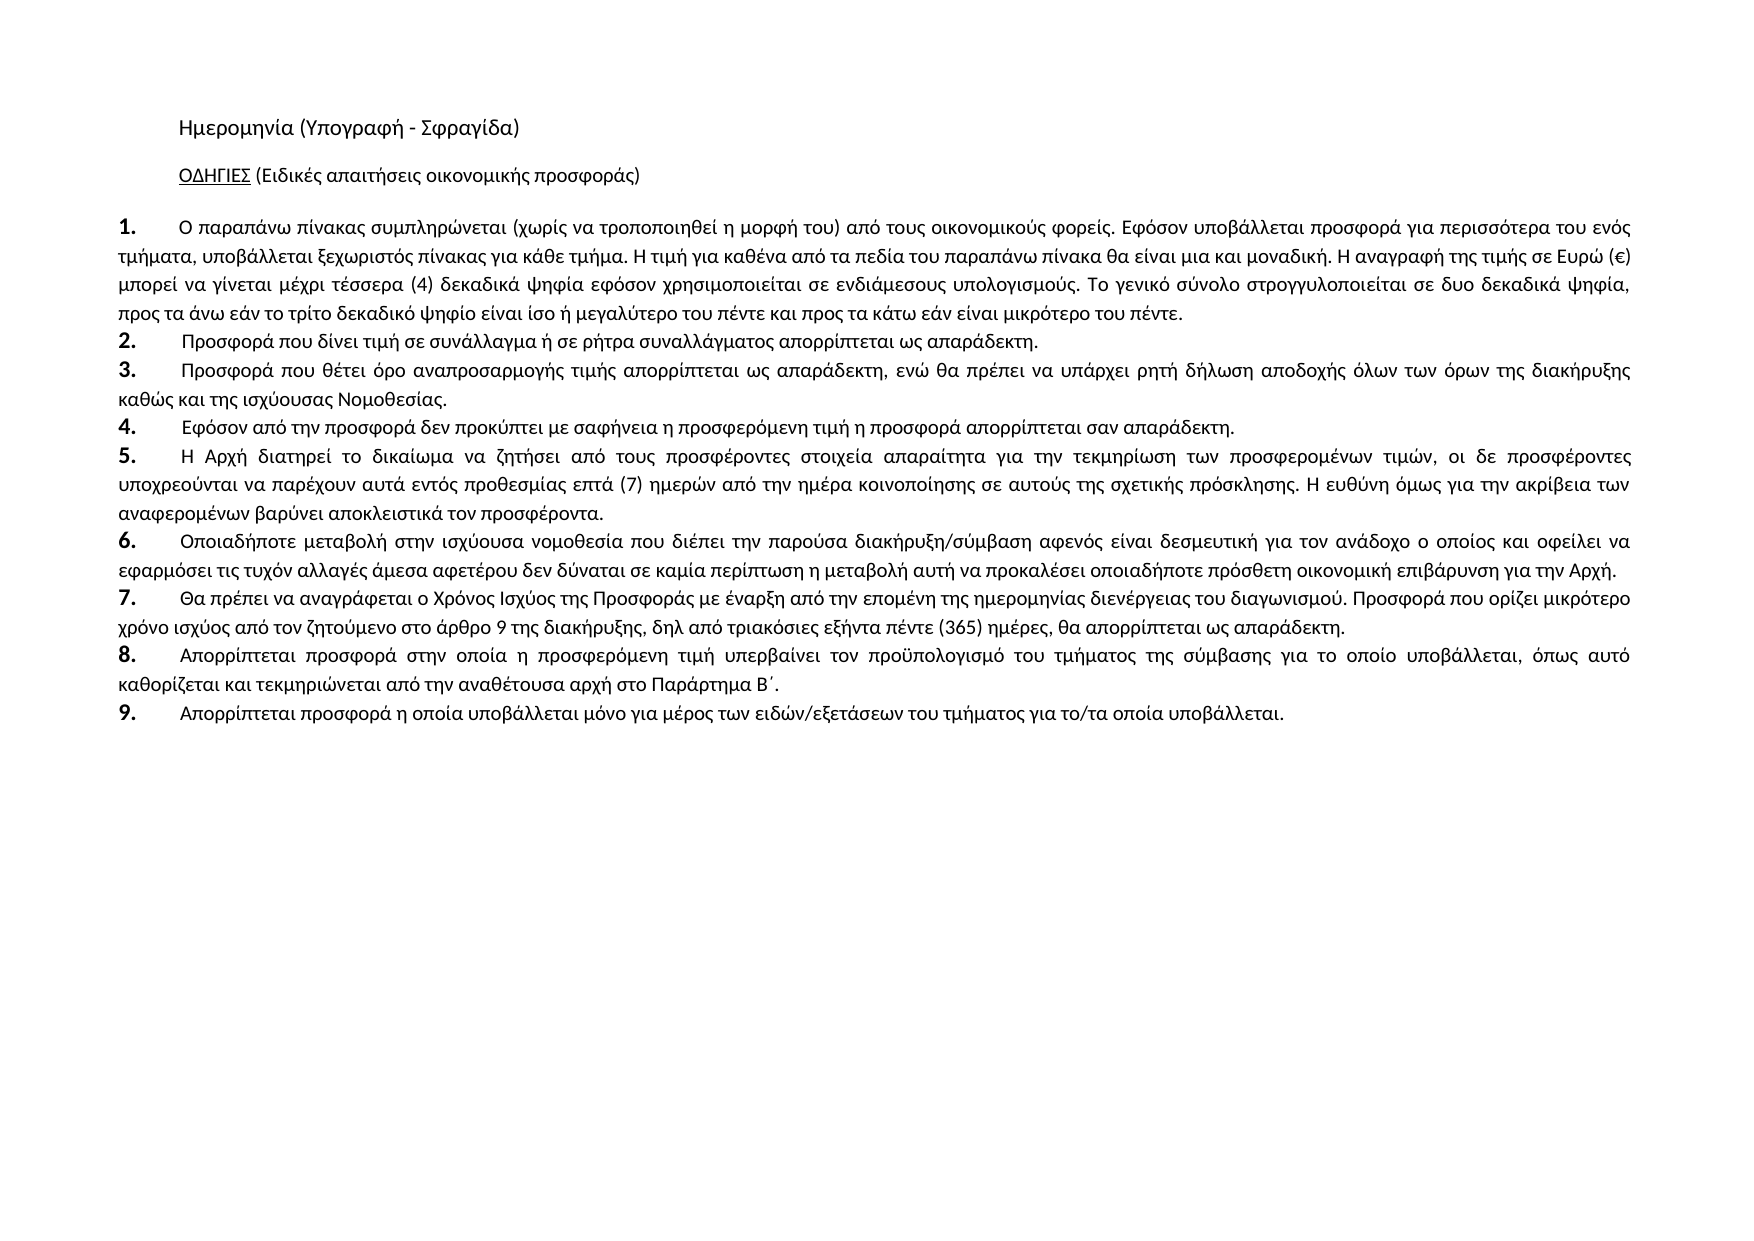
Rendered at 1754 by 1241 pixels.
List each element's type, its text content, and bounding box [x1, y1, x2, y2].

list Απορρίπτεται προσφορά στην οποία η προσφερόμενη τιμή υπερβαίνει τον προϋπολογισμό του τμήματος της σύμβασης για το οποίο υποβάλλεται, όπως αυτό καθορίζεται και τεκμηριώνεται από την αναθέτουσα αρχή στο Παράρτημα Β΄. [118, 640, 1634, 697]
list Εφόσον από την προσφορά δεν προκύπτει με σαφήνεια η προσφερόμενη τιμή η προσφορά απορρίπτεται σαν απαράδεκτη. [118, 412, 1634, 440]
list Προσφορά που δίνει τιμή σε συνάλλαγμα ή σε ρήτρα συναλλάγματος απορρίπτεται ως απαράδεκτη. [118, 326, 1634, 354]
list Η Αρχή διατηρεί το δικαίωμα να ζητήσει από τους προσφέροντες στοιχεία απαραίτητα για την τεκμηρίωση των προσφερομένων τιμών, οι δε προσφέροντες υποχρεούνται να παρέχουν αυτά εντός προθεσμίας επτά (7) ημερών από την ημέρα κοινοποίησης σε αυτούς της σχετικής πρόσκλησης. Η ευθύνη όμως για την ακρίβεια των αναφερομένων βαρύνει αποκλειστικά τον προσφέροντα. [118, 440, 1634, 526]
text ΟΔΗΓΙΕΣ (Ειδικές απαιτήσεις οικονομικής προσφοράς) [149, 165, 1636, 187]
list Θα πρέπει να αναγράφεται ο Χρόνος Ισχύος της Προσφοράς με έναρξη από την επομένη της ημερομηνίας διενέργειας του διαγωνισμού. Προσφορά που ορίζει μικρότερο χρόνο ισχύος από τον ζητούμενο στο άρθρο 9 της διακήρυξης, δηλ από τριακόσιες εξήντα πέντε (365) ημέρες, θα απορρίπτεται ως απαράδεκτη. [118, 583, 1634, 640]
list Ο παραπάνω πίνακας συμπληρώνεται (χωρίς να τροποποιηθεί η μορφή του) από τους οικονομικούς φορείς. Εφόσον υποβάλλεται προσφορά για περισσότερα του ενός τμήματα, υποβάλλεται ξεχωριστός πίνακας για κάθε τμήμα. Η τιμή για καθένα από τα πεδία του παραπάνω πίνακα θα είναι μια και μοναδική. Η αναγραφή της τιμής σε Ευρώ (€) μπορεί να γίνεται μέχρι τέσσερα (4) δεκαδικά ψηφία εφόσον χρησιμοποιείται σε ενδιάμεσους υπολογισμούς. Το γενικό σύνολο στρογγυλοποιείται σε δυο δεκαδικά ψηφία, προς τα άνω εάν τo τρίτο δεκαδικό ψηφίο είναι ίσο ή μεγαλύτερο του πέντε και προς τα κάτω εάν είναι μικρότερο του πέντε. [118, 212, 1634, 326]
list Οποιαδήποτε μεταβολή στην ισχύουσα νομοθεσία που διέπει την παρούσα διακήρυξη/σύμβαση αφενός είναι δεσμευτική για τον ανάδοχο ο οποίος και οφείλει να εφαρμόσει τις τυχόν αλλαγές άμεσα αφετέρου δεν δύναται σε καμία περίπτωση η μεταβολή αυτή να προκαλέσει οποιαδήποτε πρόσθετη οικονομική επιβάρυνση για την Αρχή. [118, 526, 1634, 583]
text Ημερομηνία (Υπογραφή - Σφραγίδα) [149, 118, 1636, 140]
list Προσφορά που θέτει όρο αναπροσαρμογής τιμής απορρίπτεται ως απαράδεκτη, ενώ θα πρέπει να υπάρχει ρητή δήλωση αποδοχής όλων των όρων της διακήρυξης καθώς και της ισχύουσας Νομοθεσίας. [118, 354, 1634, 412]
list Απορρίπτεται προσφορά η οποία υποβάλλεται μόνο για μέρος των ειδών/εξετάσεων του τμήματος για το/τα οποία υποβάλλεται. [118, 697, 1634, 726]
